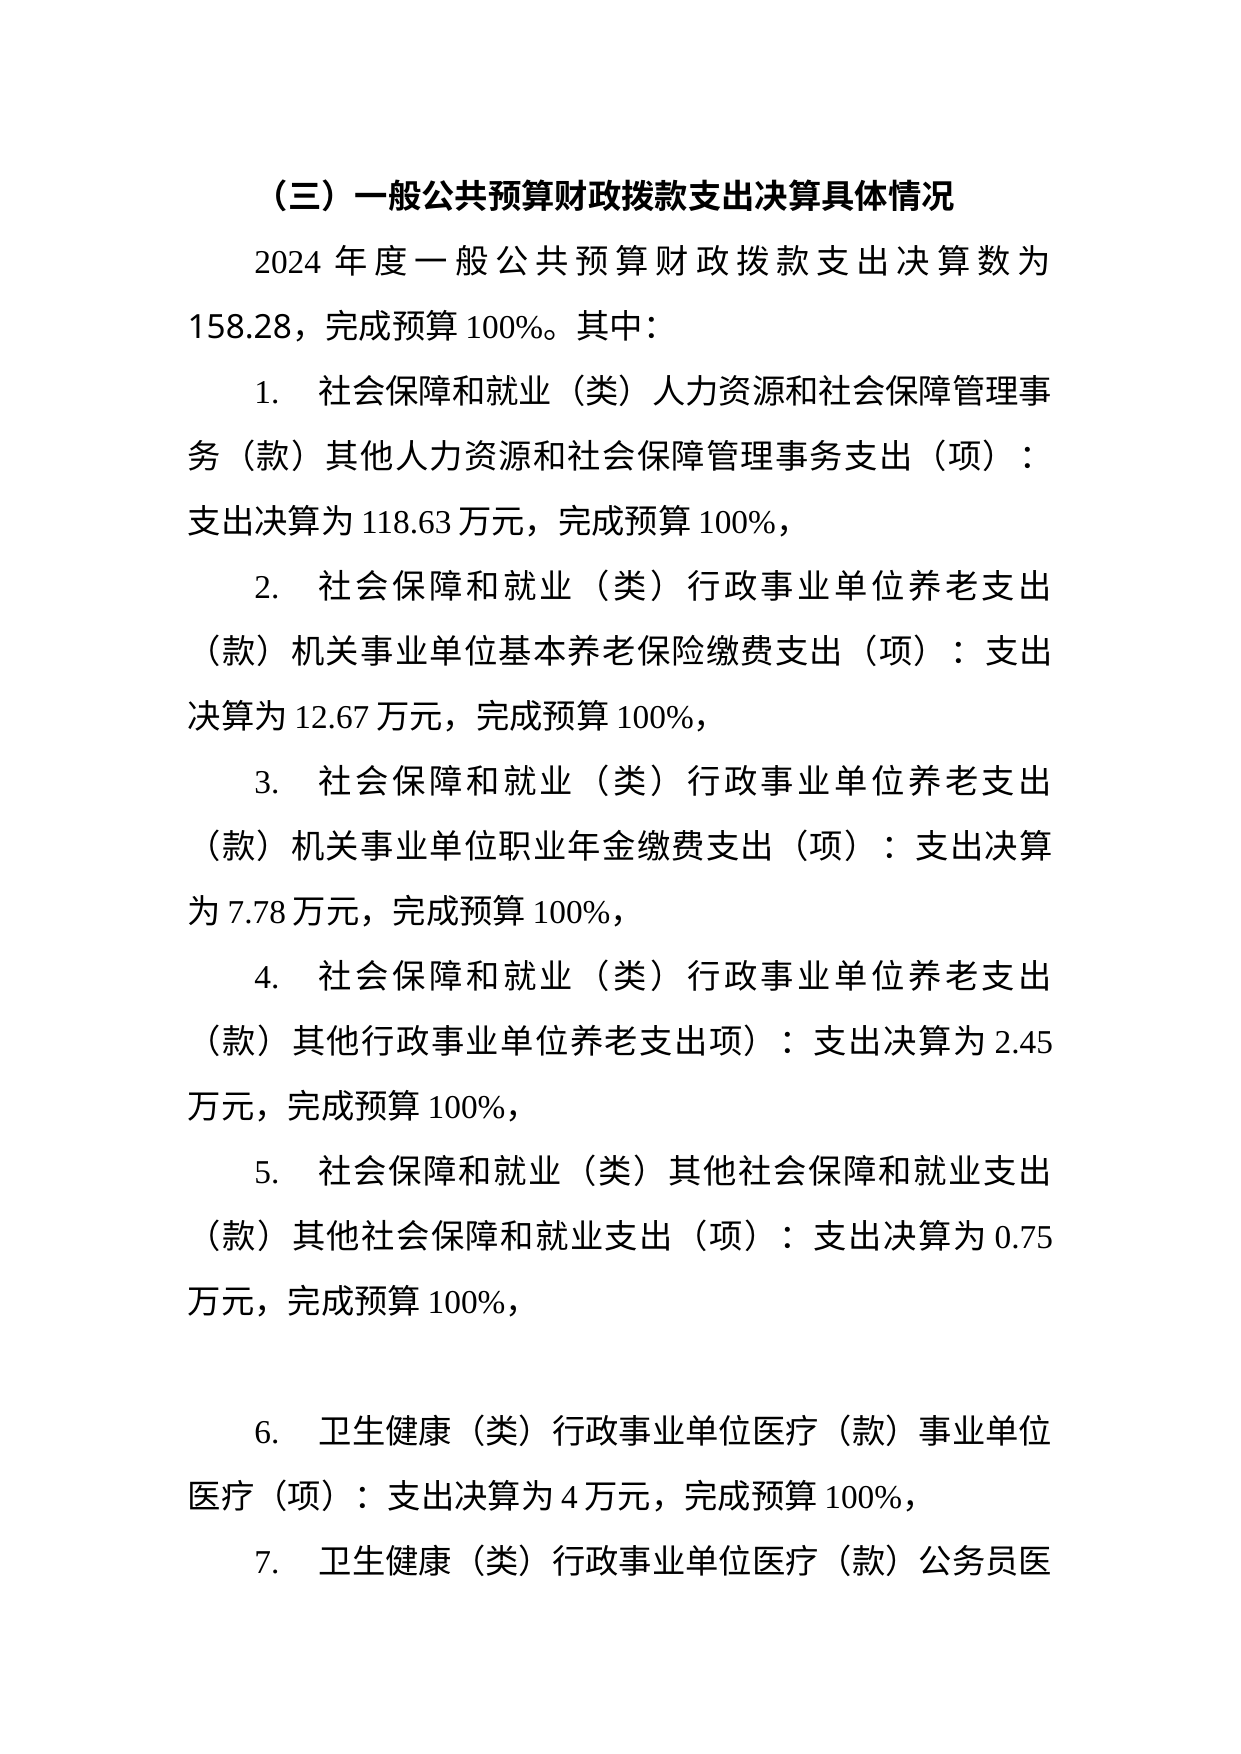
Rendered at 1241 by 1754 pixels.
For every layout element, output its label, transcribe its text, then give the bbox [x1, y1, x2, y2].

list 社会保障和就业（类）行政事业单位养老支出（款）机关事业单位职业年金缴费支出（项）：支出决算为7.78万元，完成预算100%， [187, 747, 1053, 942]
list 社会保障和就业（类）行政事业单位养老支出（款）其他行政事业单位养老支出项）：支出决算为2.45万元，完成预算100%， [187, 942, 1053, 1137]
list 卫生健康（类）行政事业单位医疗（款）事业单位医疗（项）：支出决算为4万元，完成预算100%， [187, 1397, 1053, 1527]
text （三）一般公共预算财政拨款支出决算具体情况 [187, 162, 1053, 227]
text 2024年度一般公共预算财政拨款支出决算数为158.28，完成预算100%。其中： [187, 227, 1053, 357]
list 社会保障和就业（类）其他社会保障和就业支出（款）其他社会保障和就业支出（项）：支出决算为0.75万元，完成预算100%， [187, 1137, 1053, 1332]
list 社会保障和就业（类）行政事业单位养老支出（款）机关事业单位基本养老保险缴费支出（项）：支出决算为12.67万元，完成预算100%， [187, 552, 1053, 747]
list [187, 1527, 1053, 1592]
list 社会保障和就业（类）人力资源和社会保障管理事务（款）其他人力资源和社会保障管理事务支出（项）：支出决算为118.63万元，完成预算100%， [187, 357, 1053, 552]
